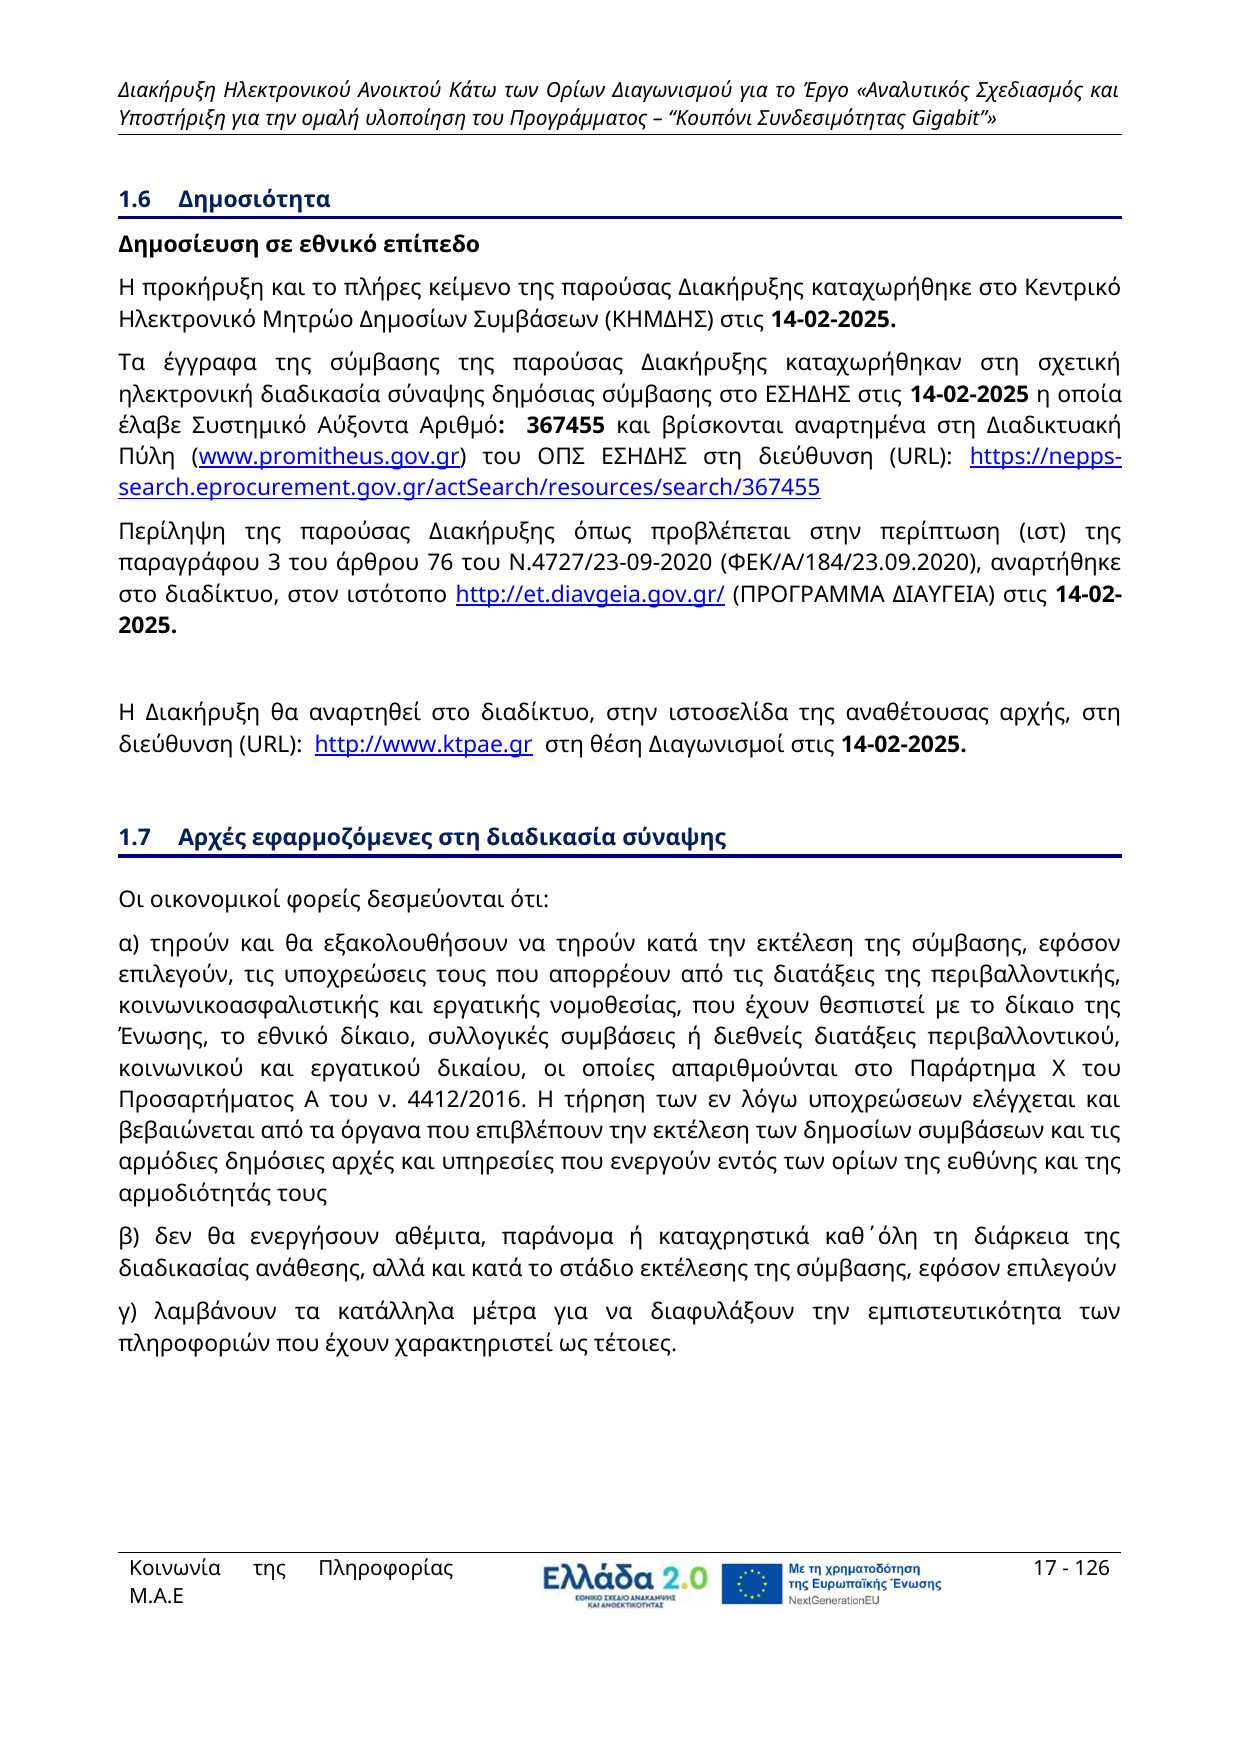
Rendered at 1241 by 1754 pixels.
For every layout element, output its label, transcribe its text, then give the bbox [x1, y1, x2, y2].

text γ) λαμβάνουν τα κατάλληλα μέτρα για να διαφυλάξουν την εμπιστευτικότητα των πληροφοριών που έχουν χαρακτηριστεί ως τέτοιες. [118, 1295, 1122, 1358]
subtitle Δημοσιότητα [118, 183, 1122, 216]
text Δημοσίευση σε εθνικό επίπεδο [118, 227, 1122, 259]
text Περίληψη της παρούσας Διακήρυξης όπως προβλέπεται στην περίπτωση (ιστ) της παραγράφου 3 του άρθρου 76 του Ν.4727/23-09-2020 (ΦΕΚ/Α/184/23.09.2020), αναρτήθηκε στο διαδίκτυο, στον ιστότοπο http://et.diavgeia.gov.gr/ (ΠΡΟΓΡΑΜΜΑ ΔΙΑΥΓΕΙΑ) στις 14-02-2025. [118, 515, 1122, 640]
text Η Διακήρυξη θα αναρτηθεί στο διαδίκτυο, στην ιστοσελίδα της αναθέτουσας αρχής, στη διεύθυνση (URL): http://www.ktpae.gr στη θέση Διαγωνισμοί στις 14-02-2025. [118, 696, 1122, 759]
text α) τηρούν και θα εξακολουθήσουν να τηρούν κατά την εκτέλεση της σύμβασης, εφόσον επιλεγούν, τις υποχρεώσεις τους που απορρέουν από τις διατάξεις της περιβαλλοντικής, κοινωνικοασφαλιστικής και εργατικής νομοθεσίας, που έχουν θεσπιστεί με το δίκαιο της Ένωσης, το εθνικό δίκαιο, συλλογικές συμβάσεις ή διεθνείς διατάξεις περιβαλλοντικού, κοινωνικού και εργατικού δικαίου, οι οποίες απαριθμούνται στο Παράρτημα Χ του Προσαρτήματος Α του ν. 4412/2016. Η τήρηση των εν λόγω υποχρεώσεων ελέγχεται και βεβαιώνεται από τα όργανα που επιβλέπουν την εκτέλεση των δημοσίων συμβάσεων και τις αρμόδιες δημόσιες αρχές και υπηρεσίες που ενεργούν εντός των ορίων της ευθύνης και της αρμοδιότητάς τους [118, 926, 1122, 1208]
text Οι οικονομικοί φορείς δεσμεύονται ότι: [118, 883, 1122, 914]
subtitle Αρχές εφαρμοζόμενες στη διαδικασία σύναψης [118, 821, 1122, 854]
text Η προκήρυξη και το πλήρες κείμενο της παρούσας Διακήρυξης καταχωρήθηκε στο Κεντρικό Ηλεκτρονικό Μητρώο Δημοσίων Συμβάσεων (ΚΗΜΔΗΣ) στις 14-02-2025. [118, 271, 1122, 334]
picture [541, 1557, 948, 1609]
text Τα έγγραφα της σύμβασης της παρούσας Διακήρυξης καταχωρήθηκαν στη σχετική ηλεκτρονική διαδικασία σύναψης δημόσιας σύμβασης στο ΕΣΗΔΗΣ στις 14-02-2025 η οποία έλαβε Συστημικό Αύξοντα Αριθμό: 367455 και βρίσκονται αναρτημένα στη Διαδικτυακή Πύλη (www.promitheus.gov.gr) του ΟΠΣ ΕΣΗΔΗΣ στη διεύθυνση (URL): https://nepps-search.eprocurement.gov.gr/actSearch/resources/search/367455 [118, 346, 1122, 502]
text β) δεν θα ενεργήσουν αθέμιτα, παράνομα ή καταχρηστικά καθ΄όλη τη διάρκεια της διαδικασίας ανάθεσης, αλλά και κατά το στάδιο εκτέλεσης της σύμβασης, εφόσον επιλεγούν [118, 1220, 1122, 1283]
